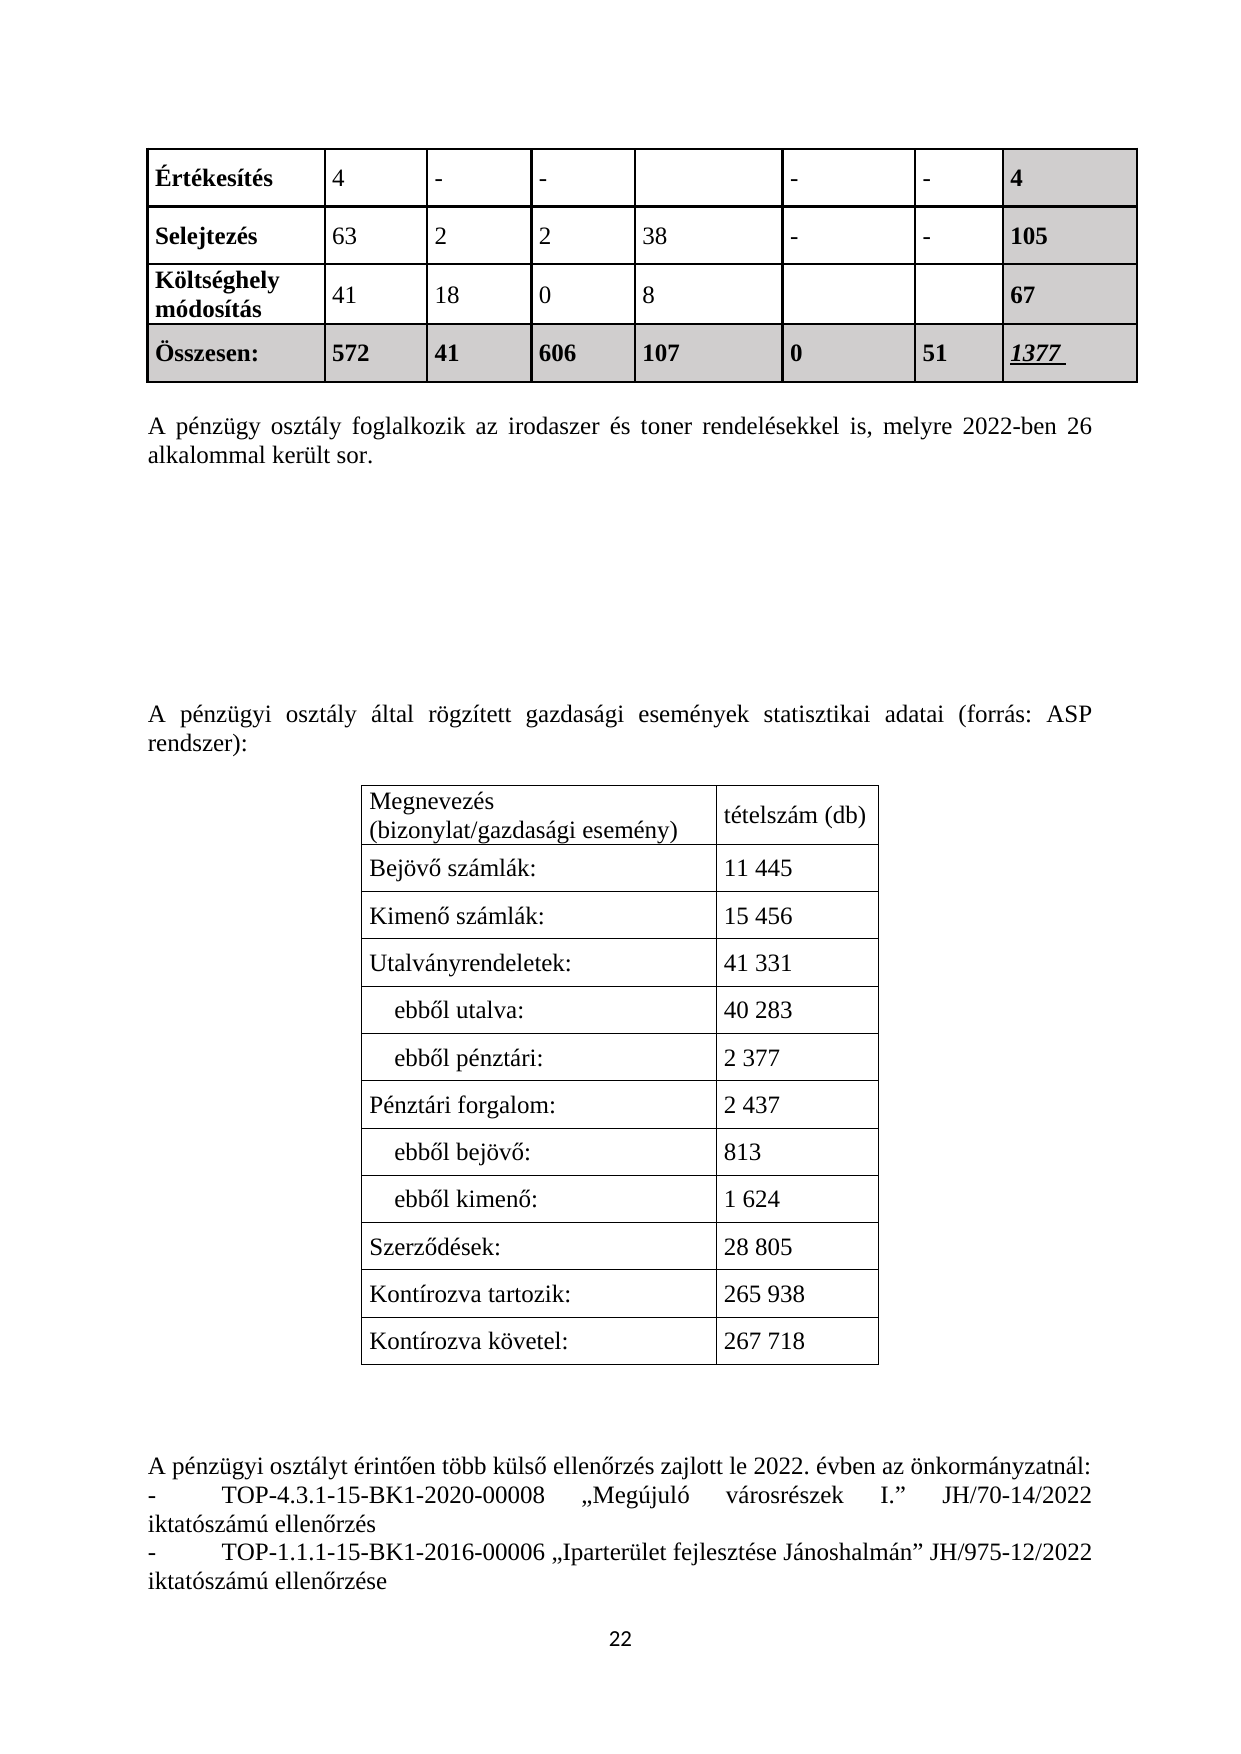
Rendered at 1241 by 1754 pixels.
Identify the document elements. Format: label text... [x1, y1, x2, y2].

table_cell - [916, 208, 1002, 263]
table_cell 15 456 [717, 892, 878, 938]
table_header tételszám (db) [717, 786, 878, 844]
table_cell Kontírozva követel: [362, 1318, 716, 1364]
table_cell 1 624 [717, 1176, 878, 1222]
table_cell 0 [533, 265, 634, 323]
table_cell 1377 [1004, 325, 1136, 381]
table_cell Szerződések: [362, 1223, 716, 1269]
table_cell 2 [533, 208, 634, 263]
table_cell 8 [636, 265, 781, 323]
table_cell Selejtezés [149, 208, 324, 263]
table_cell 41 331 [717, 939, 878, 986]
table_cell 105 [1004, 208, 1136, 263]
table_header Megnevezés (bizonylat/gazdasági esemény) [362, 786, 716, 844]
table_cell 2 [428, 208, 530, 263]
table_cell 51 [916, 325, 1002, 381]
table_cell 28 805 [717, 1223, 878, 1269]
table_cell 267 718 [717, 1318, 878, 1364]
table_cell [784, 265, 914, 323]
table_cell Értékesítés [149, 150, 324, 205]
table_cell Pénztári forgalom: [362, 1081, 716, 1127]
table_cell 41 [326, 265, 426, 323]
table_cell ebből bejövő: [362, 1129, 716, 1175]
table_cell ebből utalva: [362, 987, 716, 1033]
table_cell 4 [326, 150, 426, 205]
table_cell 813 [717, 1129, 878, 1175]
table_cell - [784, 208, 914, 263]
table_cell 40 283 [717, 987, 878, 1033]
table_cell 2 437 [717, 1081, 878, 1127]
text A pénzügyi osztály által rögzített gazdasági események statisztikai adatai (forrás: ASP rendszer): [148, 699, 1093, 756]
table_cell 572 [326, 325, 426, 381]
table_cell 67 [1004, 265, 1136, 323]
table_cell Költséghely módosítás [149, 265, 324, 323]
table_cell - [533, 150, 634, 205]
table_cell - [428, 150, 530, 205]
table_cell 4 [1004, 150, 1136, 205]
table_cell 63 [326, 208, 426, 263]
table_cell 606 [533, 325, 634, 381]
text A pénzügy osztály foglalkozik az irodaszer és toner rendelésekkel is, melyre 2022-ben 26 alkalommal került sor. [148, 411, 1093, 469]
table_cell ebből pénztári: [362, 1034, 716, 1080]
table_cell 18 [428, 265, 530, 323]
table_cell Kimenő számlák: [362, 892, 716, 938]
table_cell [916, 265, 1002, 323]
table_cell 41 [428, 325, 530, 381]
table_cell 0 [784, 325, 914, 381]
table_cell - [916, 150, 1002, 205]
table_cell 265 938 [717, 1270, 878, 1317]
table_cell Kontírozva tartozik: [362, 1270, 716, 1317]
table_cell Bejövő számlák: [362, 845, 716, 891]
list TOP-1.1.1-15-BK1-2016-00006 „Iparterület fejlesztése Jánoshalmán” JH/975-12/2022 iktatószámú ellenőrzése [148, 1537, 1093, 1595]
table_cell Utalványrendeletek: [362, 939, 716, 986]
table_cell 107 [636, 325, 781, 381]
table_cell 11 445 [717, 845, 878, 891]
table_cell [636, 150, 781, 205]
table_cell Összesen: [149, 325, 324, 381]
table_cell ebből kimenő: [362, 1176, 716, 1222]
table_cell 38 [636, 208, 781, 263]
text A pénzügyi osztályt érintően több külső ellenőrzés zajlott le 2022. évben az önkormányzatnál: [148, 1451, 1093, 1480]
table_cell 2 377 [717, 1034, 878, 1080]
table_cell - [784, 150, 914, 205]
list TOP-4.3.1-15-BK1-2020-00008 „Megújuló városrészek I.” JH/70-14/2022 iktatószámú ellenőrzés [148, 1480, 1093, 1537]
